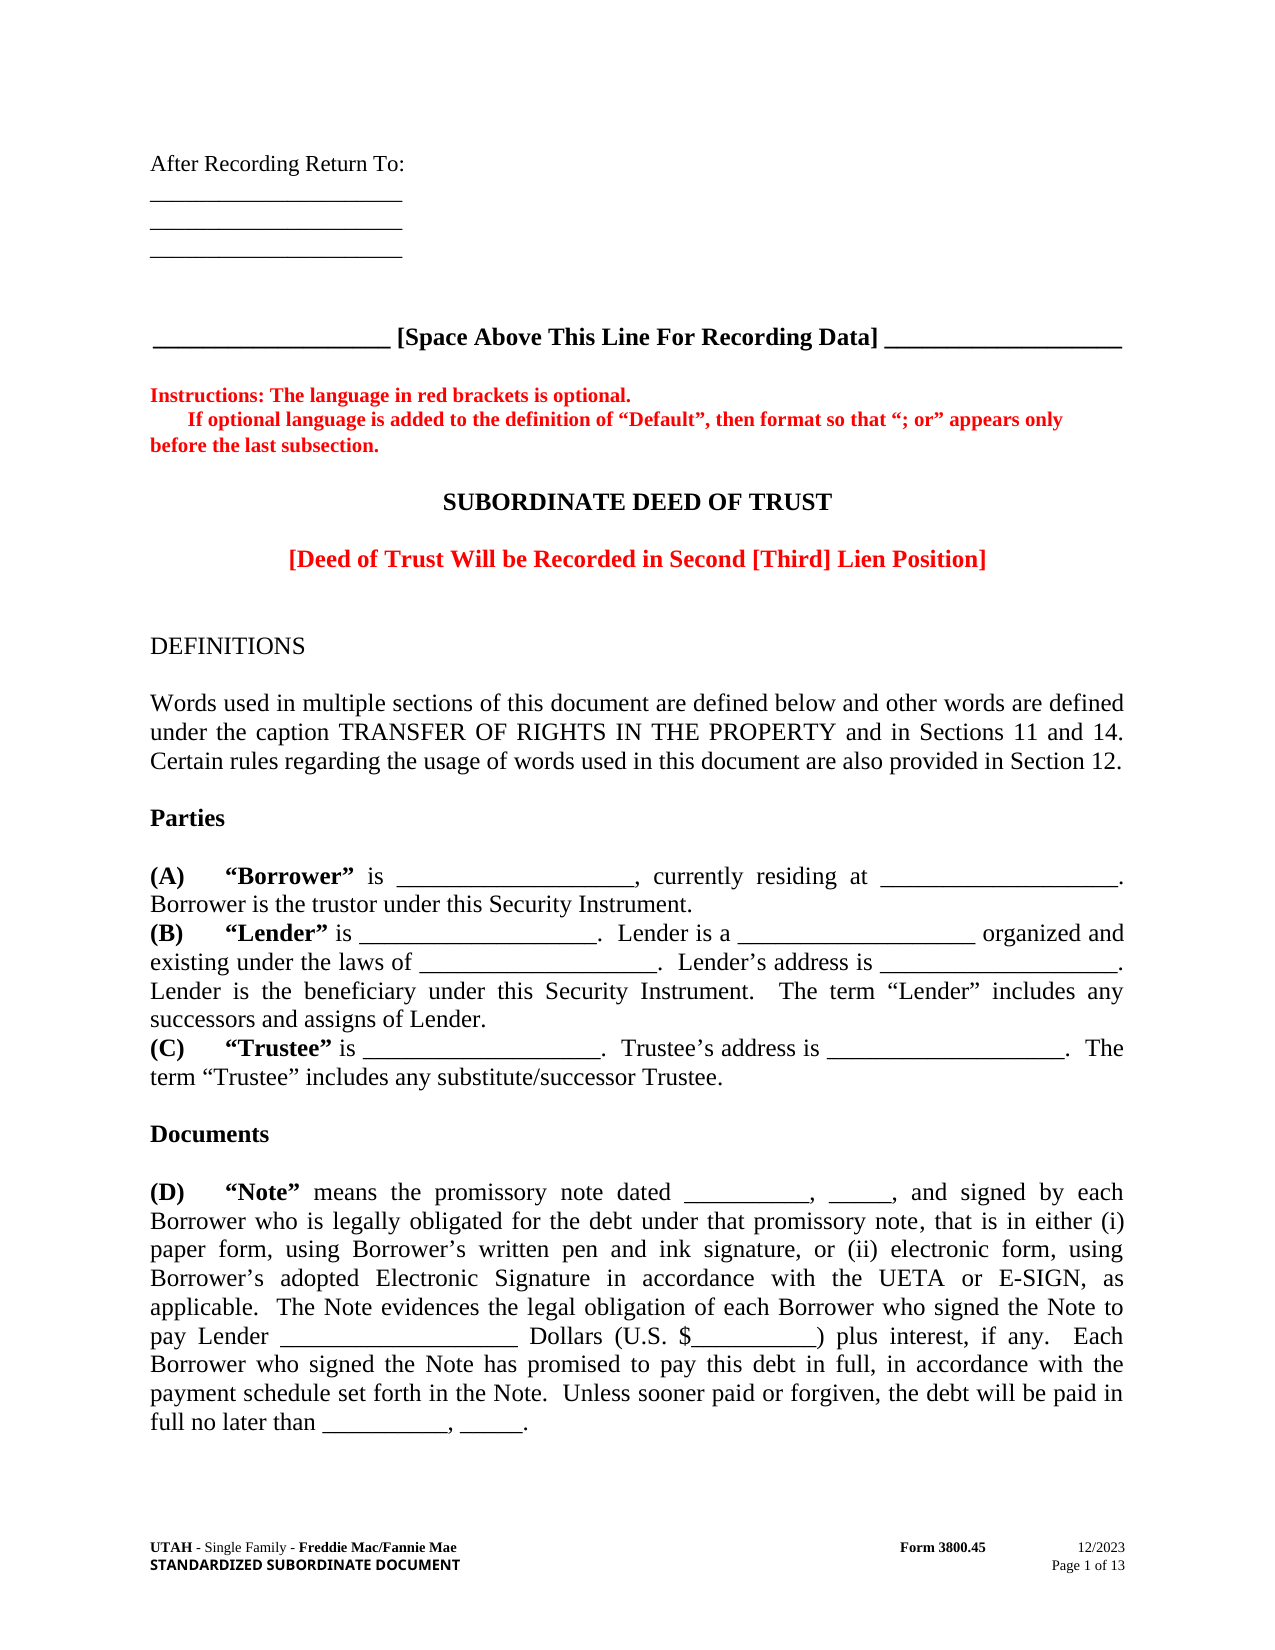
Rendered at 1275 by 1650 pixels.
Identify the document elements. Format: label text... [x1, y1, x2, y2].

text ______________________ [150, 178, 1125, 204]
text (D) “Note” means the promissory note dated __________, _____, and signed by each Borrower who is legally obligated for the debt under that promissory note, that is in either (i) paper form, using Borrower’s written pen and ink signature, or (ii) electronic form, using Borrower’s adopted Electronic Signature in accordance with the UETA or E-SIGN, as applicable. The Note evidences the legal obligation of each Borrower who signed the Note to pay Lender ___________________ Dollars (U.S. $__________) plus interest, if any. Each Borrower who signed the Note has promised to pay this debt in full, in accordance with the payment schedule set forth in the Note. Unless sooner paid or forgiven, the debt will be paid in full no later than __________, _____. [150, 1177, 1125, 1436]
text If optional language is added to the definition of “Default”, then format so that “; or” appears only before the last subsection. [150, 407, 1125, 457]
text (C) “Trustee” is ___________________. Trustee’s address is ___________________. The term “Trustee” includes any substitute/successor Trustee. [150, 1033, 1125, 1091]
text ______________________ [150, 234, 1125, 260]
text After Recording Return To: [150, 150, 1125, 176]
text DEFINITIONS [150, 631, 1125, 659]
text Parties [150, 803, 1125, 832]
text Documents [150, 1119, 1125, 1148]
text ______________________ [150, 206, 1125, 232]
text ___________________ [Space Above This Line For Recording Data] ___________________ [150, 322, 1125, 351]
list “Borrower” is ___________________, currently residing at ___________________. Borrower is the trustor under this Security Instrument. [150, 861, 1125, 918]
text Words used in multiple sections of this document are defined below and other words are defined under the caption TRANSFER OF RIGHTS IN THE PROPERTY and in Sections 11 and 14. Certain rules regarding the usage of words used in this document are also provided in Section 12. [150, 688, 1125, 774]
title Instructions: The language in red brackets is optional. [150, 383, 1125, 407]
text [Deed of Trust Will be Recorded in Second [Third] Lien Position] [150, 544, 1125, 573]
list “Lender” is ___________________. Lender is a ___________________ organized and existing under the laws of ___________________. Lender’s address is ___________________. Lender is the beneficiary under this Security Instrument. The term “Lender” includes any successors and assigns of Lender. [150, 918, 1125, 1033]
text SUBORDINATE DEED OF TRUST [150, 487, 1125, 516]
